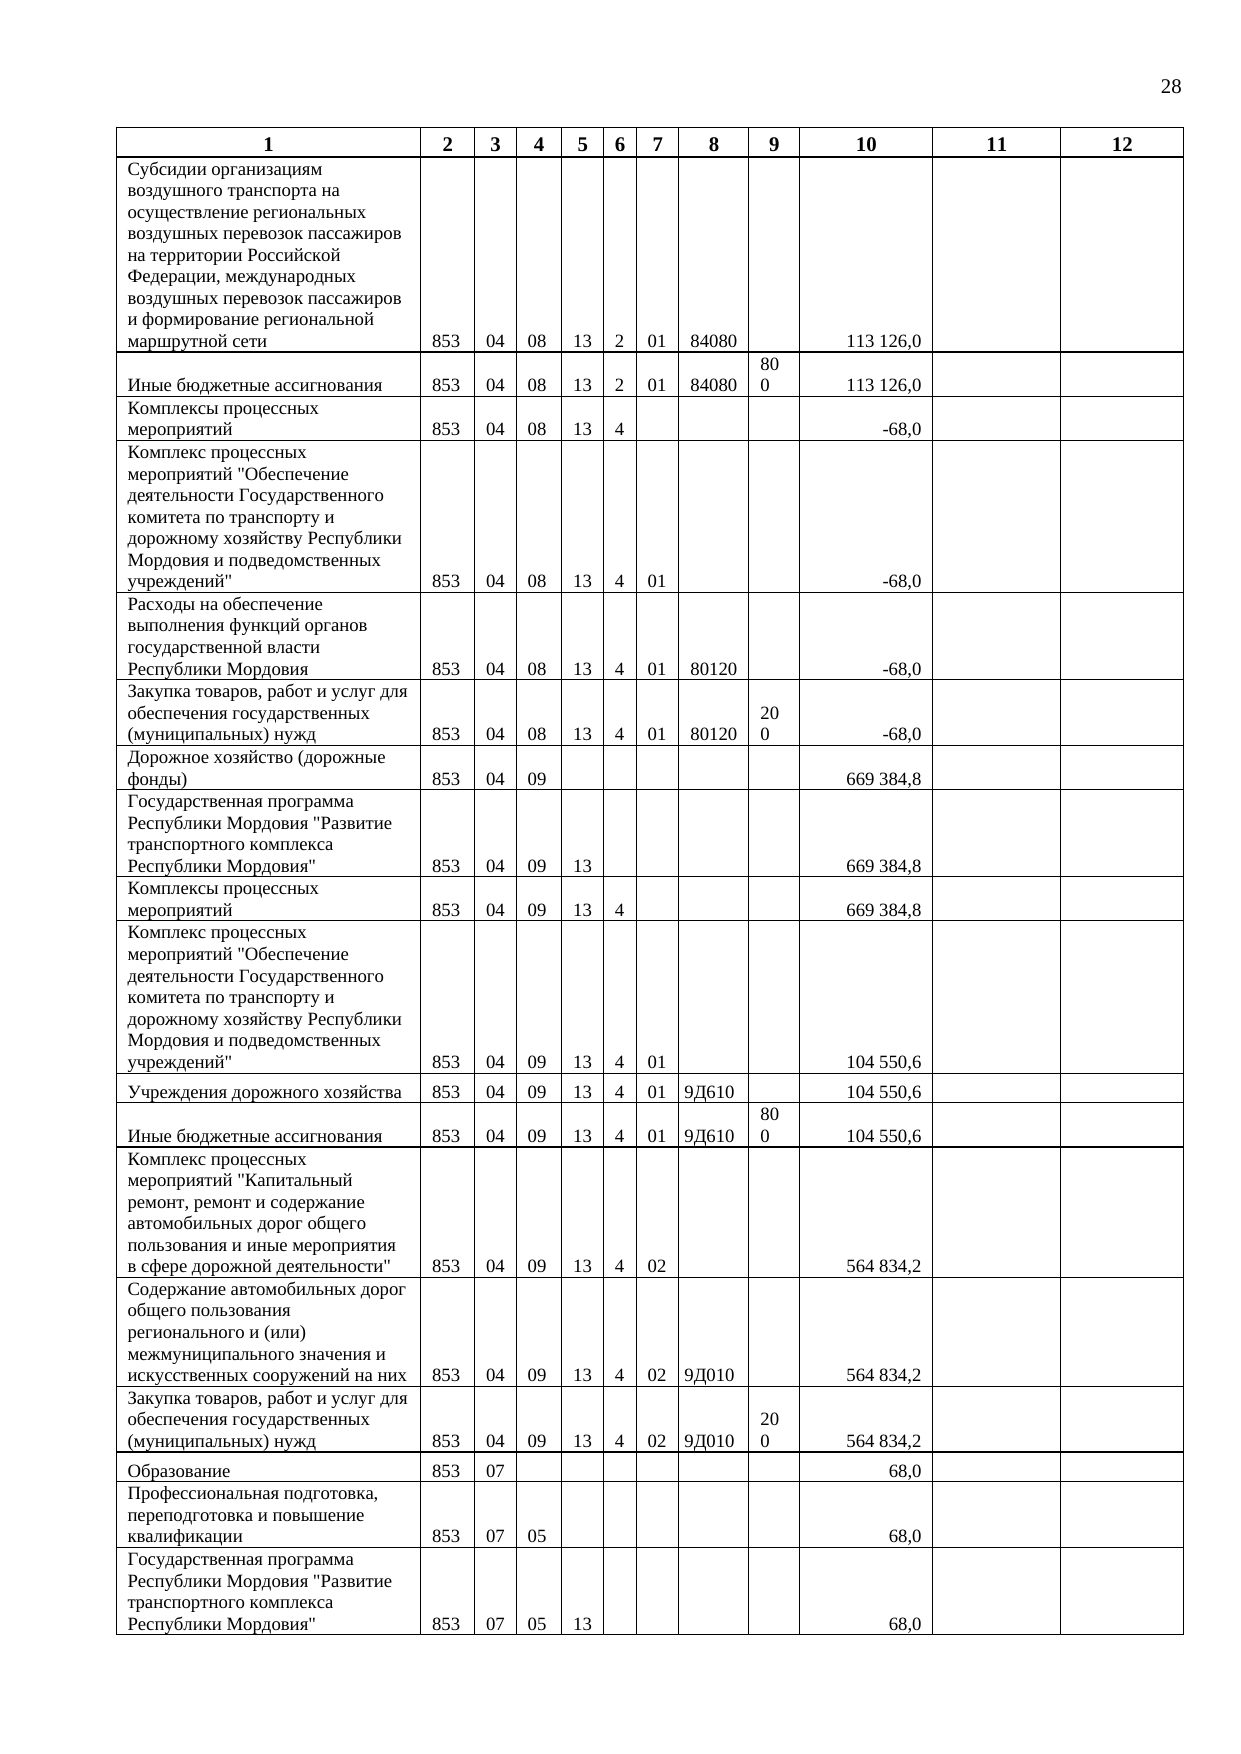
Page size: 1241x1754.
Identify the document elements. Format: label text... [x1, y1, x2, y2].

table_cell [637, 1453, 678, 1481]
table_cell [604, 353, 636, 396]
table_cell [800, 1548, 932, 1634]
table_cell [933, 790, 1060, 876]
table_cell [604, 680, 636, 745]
table_header 4 [517, 128, 561, 156]
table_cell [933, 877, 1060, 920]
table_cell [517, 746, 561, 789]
table_header 3 [475, 128, 516, 156]
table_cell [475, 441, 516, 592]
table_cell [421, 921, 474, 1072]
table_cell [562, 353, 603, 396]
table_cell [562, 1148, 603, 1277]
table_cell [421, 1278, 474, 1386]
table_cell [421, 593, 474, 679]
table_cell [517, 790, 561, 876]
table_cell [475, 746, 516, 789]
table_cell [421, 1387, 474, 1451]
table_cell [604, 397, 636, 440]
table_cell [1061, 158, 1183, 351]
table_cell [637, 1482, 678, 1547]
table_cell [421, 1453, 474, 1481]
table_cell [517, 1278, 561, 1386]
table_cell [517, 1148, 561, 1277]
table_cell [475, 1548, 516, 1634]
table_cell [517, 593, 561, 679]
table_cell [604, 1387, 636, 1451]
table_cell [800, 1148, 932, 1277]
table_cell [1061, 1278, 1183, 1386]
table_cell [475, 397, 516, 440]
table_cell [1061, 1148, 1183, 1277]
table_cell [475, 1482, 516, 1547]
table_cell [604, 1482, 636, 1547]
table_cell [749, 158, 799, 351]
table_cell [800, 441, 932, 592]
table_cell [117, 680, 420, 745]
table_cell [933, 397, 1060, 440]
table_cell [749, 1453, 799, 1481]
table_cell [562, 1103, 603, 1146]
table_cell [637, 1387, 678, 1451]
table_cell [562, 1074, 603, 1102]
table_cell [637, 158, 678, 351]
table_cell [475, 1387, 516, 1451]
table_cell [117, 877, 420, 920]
table_header 12 [1061, 128, 1183, 156]
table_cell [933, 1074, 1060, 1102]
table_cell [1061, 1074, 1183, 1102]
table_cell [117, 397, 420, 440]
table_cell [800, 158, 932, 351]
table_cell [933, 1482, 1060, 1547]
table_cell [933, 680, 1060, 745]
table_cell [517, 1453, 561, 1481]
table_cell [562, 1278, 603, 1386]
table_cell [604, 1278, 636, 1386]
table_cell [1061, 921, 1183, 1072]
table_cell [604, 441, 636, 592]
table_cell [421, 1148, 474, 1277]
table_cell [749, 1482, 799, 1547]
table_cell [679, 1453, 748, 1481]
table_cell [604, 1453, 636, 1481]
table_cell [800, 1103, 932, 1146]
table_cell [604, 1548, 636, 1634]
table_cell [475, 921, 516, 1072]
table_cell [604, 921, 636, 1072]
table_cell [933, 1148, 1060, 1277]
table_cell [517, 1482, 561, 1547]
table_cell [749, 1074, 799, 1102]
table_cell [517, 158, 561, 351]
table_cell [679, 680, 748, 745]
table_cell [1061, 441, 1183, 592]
table_header 8 [679, 128, 748, 156]
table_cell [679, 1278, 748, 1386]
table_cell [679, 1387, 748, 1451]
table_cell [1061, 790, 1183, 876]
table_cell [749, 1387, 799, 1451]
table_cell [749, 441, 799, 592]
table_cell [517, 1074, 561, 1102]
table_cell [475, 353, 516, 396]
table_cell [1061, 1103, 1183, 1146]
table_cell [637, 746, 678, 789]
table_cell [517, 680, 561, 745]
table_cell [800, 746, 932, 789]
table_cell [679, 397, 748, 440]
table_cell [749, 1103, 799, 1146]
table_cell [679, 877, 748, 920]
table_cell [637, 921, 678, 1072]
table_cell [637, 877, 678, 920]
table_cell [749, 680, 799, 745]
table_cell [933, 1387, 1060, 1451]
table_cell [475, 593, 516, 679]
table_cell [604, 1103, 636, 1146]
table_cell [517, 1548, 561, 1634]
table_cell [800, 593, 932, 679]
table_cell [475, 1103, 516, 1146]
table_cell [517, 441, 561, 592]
table_header 1 [117, 128, 420, 156]
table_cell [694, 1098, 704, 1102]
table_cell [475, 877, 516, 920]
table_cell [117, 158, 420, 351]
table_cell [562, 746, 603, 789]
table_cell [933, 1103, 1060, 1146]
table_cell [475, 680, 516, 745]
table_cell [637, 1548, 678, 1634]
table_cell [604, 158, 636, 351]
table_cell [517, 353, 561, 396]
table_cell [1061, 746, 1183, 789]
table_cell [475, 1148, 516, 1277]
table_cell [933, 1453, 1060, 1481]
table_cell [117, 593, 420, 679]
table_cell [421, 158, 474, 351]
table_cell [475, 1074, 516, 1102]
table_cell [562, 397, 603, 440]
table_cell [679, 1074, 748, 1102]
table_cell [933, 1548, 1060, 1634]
table_header 11 [933, 128, 1060, 156]
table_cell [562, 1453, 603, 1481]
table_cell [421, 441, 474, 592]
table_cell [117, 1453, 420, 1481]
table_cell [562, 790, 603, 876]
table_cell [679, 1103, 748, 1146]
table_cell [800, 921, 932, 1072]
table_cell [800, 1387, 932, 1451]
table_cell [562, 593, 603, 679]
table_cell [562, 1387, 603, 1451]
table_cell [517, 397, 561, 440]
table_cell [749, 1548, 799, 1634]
table_header 7 [637, 128, 678, 156]
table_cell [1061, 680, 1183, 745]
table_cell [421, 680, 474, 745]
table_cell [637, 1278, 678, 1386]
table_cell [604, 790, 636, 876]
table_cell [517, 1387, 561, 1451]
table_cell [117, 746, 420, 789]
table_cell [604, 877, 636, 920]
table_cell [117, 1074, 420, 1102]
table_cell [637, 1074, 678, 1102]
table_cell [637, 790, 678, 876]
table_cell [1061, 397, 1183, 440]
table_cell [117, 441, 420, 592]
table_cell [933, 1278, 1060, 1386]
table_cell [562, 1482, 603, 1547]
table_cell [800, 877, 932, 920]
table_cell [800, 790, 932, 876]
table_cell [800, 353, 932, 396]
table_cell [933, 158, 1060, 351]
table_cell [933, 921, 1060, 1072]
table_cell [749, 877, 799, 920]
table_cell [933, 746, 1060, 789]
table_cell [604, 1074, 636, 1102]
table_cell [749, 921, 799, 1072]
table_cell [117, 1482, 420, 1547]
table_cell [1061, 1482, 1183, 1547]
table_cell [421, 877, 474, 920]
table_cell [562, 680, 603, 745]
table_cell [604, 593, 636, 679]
table_header 9 [749, 128, 799, 156]
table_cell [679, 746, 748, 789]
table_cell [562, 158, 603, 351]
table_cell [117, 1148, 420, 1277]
table_header 2 [421, 128, 474, 156]
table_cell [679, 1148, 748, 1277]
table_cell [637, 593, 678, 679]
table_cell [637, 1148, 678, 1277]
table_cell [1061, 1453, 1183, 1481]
table_header 6 [604, 128, 636, 156]
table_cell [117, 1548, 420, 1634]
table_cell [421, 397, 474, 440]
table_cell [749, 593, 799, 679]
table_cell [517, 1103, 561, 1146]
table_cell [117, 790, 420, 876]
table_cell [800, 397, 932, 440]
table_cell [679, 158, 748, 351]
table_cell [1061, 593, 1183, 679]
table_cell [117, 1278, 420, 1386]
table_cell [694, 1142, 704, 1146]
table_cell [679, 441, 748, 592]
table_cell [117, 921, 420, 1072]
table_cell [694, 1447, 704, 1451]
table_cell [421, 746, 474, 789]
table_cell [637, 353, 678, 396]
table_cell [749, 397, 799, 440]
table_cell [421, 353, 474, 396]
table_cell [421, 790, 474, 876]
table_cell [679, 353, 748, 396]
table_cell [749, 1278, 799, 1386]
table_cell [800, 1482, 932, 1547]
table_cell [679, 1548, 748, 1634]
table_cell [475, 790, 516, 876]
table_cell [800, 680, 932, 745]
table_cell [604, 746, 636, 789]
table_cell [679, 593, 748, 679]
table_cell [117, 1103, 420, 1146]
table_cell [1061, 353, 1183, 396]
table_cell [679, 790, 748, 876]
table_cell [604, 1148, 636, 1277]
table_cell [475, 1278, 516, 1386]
table_header 10 [800, 128, 932, 156]
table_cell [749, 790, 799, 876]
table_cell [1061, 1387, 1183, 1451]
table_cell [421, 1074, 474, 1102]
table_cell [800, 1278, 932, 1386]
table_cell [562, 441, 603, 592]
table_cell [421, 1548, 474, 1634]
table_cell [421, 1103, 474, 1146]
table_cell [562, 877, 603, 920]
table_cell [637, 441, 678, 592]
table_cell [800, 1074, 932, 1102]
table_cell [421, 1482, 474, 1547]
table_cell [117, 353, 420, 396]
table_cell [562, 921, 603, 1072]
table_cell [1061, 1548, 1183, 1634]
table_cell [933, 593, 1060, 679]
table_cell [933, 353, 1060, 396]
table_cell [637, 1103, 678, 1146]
table_header 5 [562, 128, 603, 156]
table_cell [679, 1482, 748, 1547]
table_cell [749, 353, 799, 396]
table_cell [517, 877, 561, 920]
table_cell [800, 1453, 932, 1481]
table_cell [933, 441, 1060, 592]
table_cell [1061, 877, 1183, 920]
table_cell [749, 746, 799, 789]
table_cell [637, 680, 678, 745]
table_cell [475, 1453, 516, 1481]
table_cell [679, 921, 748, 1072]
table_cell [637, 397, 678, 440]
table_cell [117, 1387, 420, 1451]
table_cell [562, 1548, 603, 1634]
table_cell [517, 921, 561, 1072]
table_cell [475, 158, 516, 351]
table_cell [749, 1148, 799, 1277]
